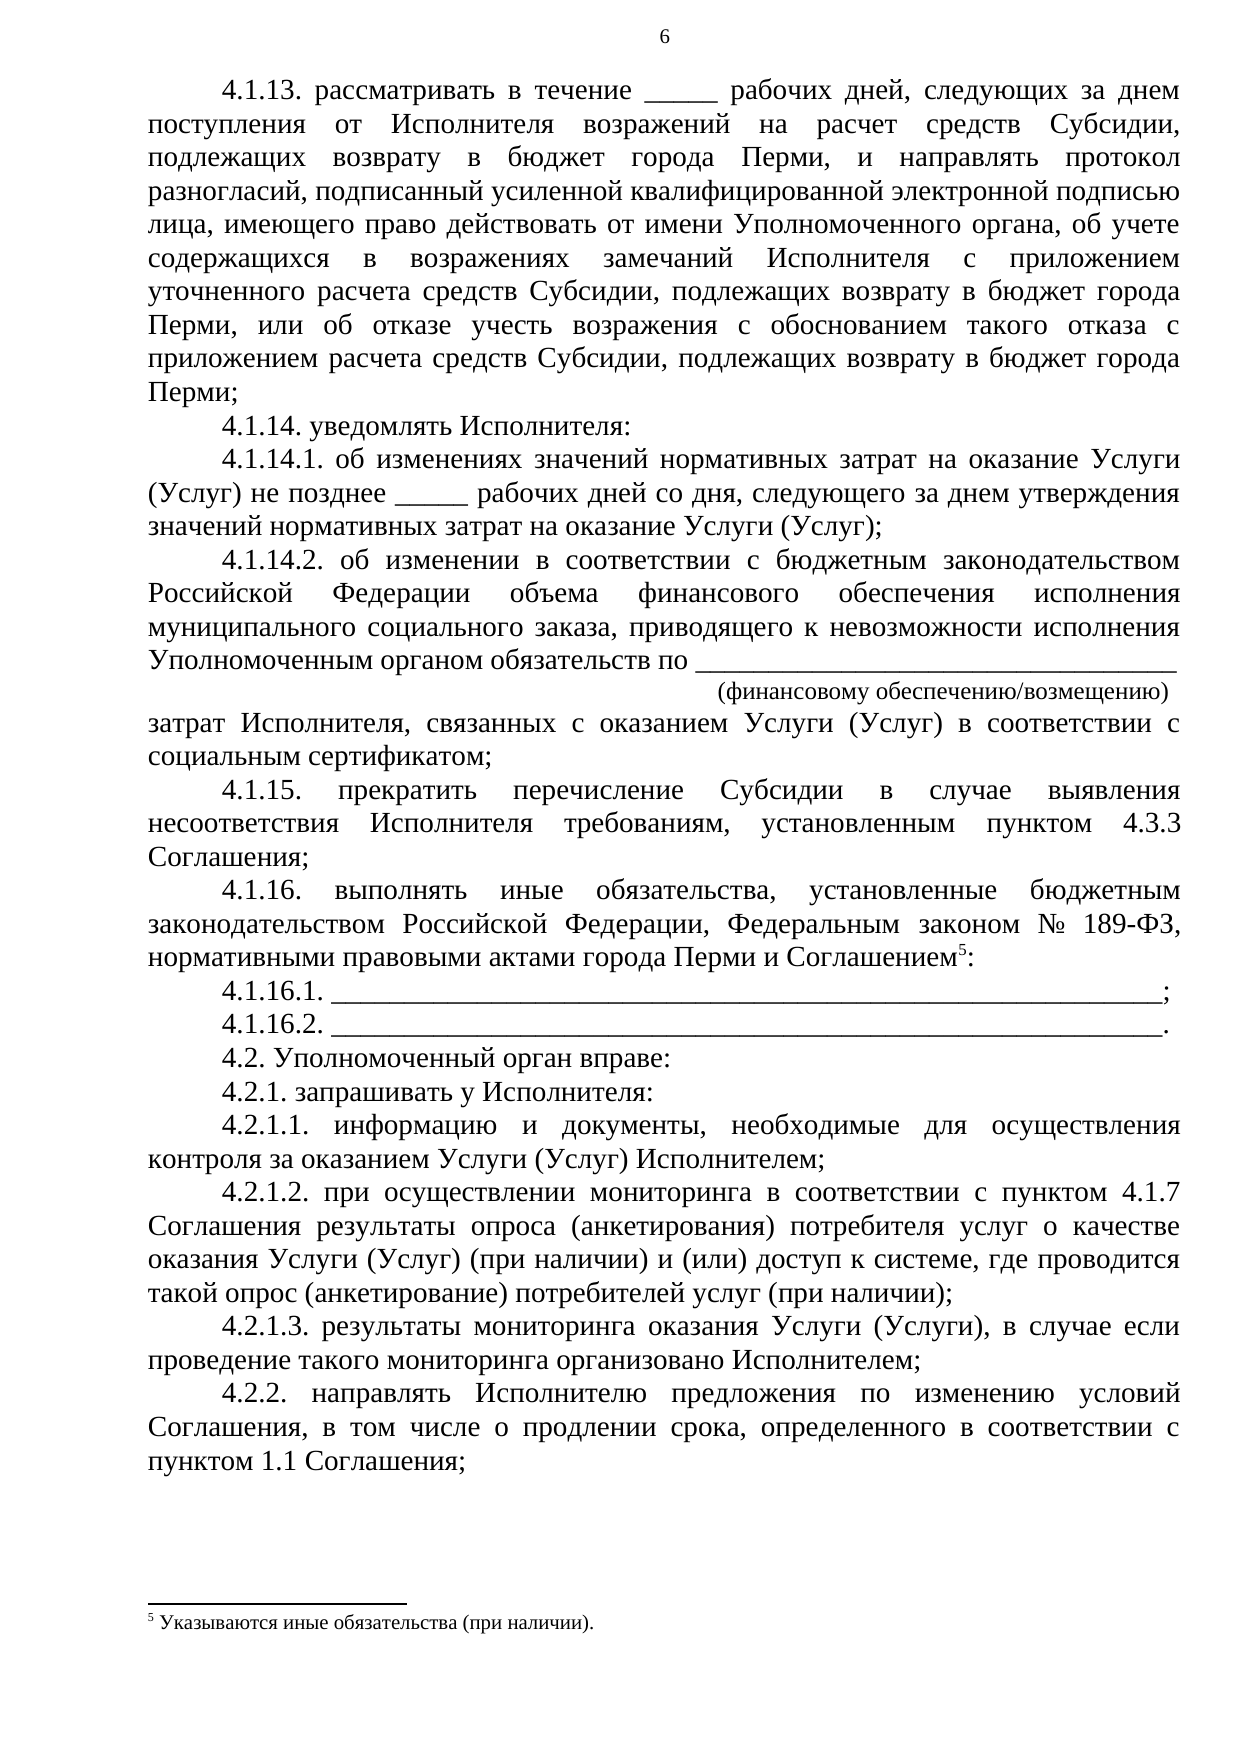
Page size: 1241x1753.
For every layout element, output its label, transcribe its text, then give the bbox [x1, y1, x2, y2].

text затрат Исполнителя, связанных с оказанием Услуги (Услуг) в соответствии с социальным сертификатом; [148, 705, 1181, 772]
text 4.2. Уполномоченный орган вправе: [148, 1040, 1181, 1074]
text 4.1.14.2. об изменении в соответствии с бюджетным законодательством Российской Федерации объема финансового обеспечения исполнения муниципального социального заказа, приводящего к невозможности исполнения Уполномоченным органом обязательств по _________________________________ [148, 542, 1181, 676]
text 4.2.1.2. при осуществлении мониторинга в соответствии с пунктом 4.1.7 Соглашения результаты опроса (анкетирования) потребителя услуг о качестве оказания Услуги (Услуг) (при наличии) и (или) доступ к системе, где проводится такой опрос (анкетирование) потребителей услуг (при наличии); [148, 1174, 1181, 1308]
text 4.1.14. уведомлять Исполнителя: [148, 408, 1181, 441]
text 4.1.13. рассматривать в течение _____ рабочих дней, следующих за днем поступления от Исполнителя возражений на расчет средств Субсидии, подлежащих возврату в бюджет города Перми, и направлять протокол разногласий, подписанный усиленной квалифицированной электронной подписью лица, имеющего право действовать от имени Уполномоченного органа, об учете содержащихся в возражениях замечаний Исполнителя с приложением уточненного расчета средств Субсидии, подлежащих возврату в бюджет города Перми, или об отказе учесть возражения с обоснованием такого отказа с приложением расчета средств Субсидии, подлежащих возврату в бюджет города Перми; [148, 72, 1181, 408]
text 4.2.1. запрашивать у Исполнителя: [148, 1074, 1181, 1107]
text 4.1.15. прекратить перечисление Субсидии в случае выявления несоответствия Исполнителя требованиям, установленным пунктом 4.3.3 Соглашения; [148, 772, 1181, 872]
text 4.2.1.1. информацию и документы, необходимые для осуществления контроля за оказанием Услуги (Услуг) Исполнителем; [148, 1107, 1181, 1174]
text (финансовому обеспечению/возмещению) [148, 676, 1181, 705]
text 4.2.2. направлять Исполнителю предложения по изменению условий Соглашения, в том числе о продлении срока, определенного в соответствии с пунктом 1.1 Соглашения; [148, 1376, 1181, 1476]
text 4.1.14.1. об изменениях значений нормативных затрат на оказание Услуги (Услуг) не позднее _____ рабочих дней со дня, следующего за днем утверждения значений нормативных затрат на оказание Услуги (Услуг); [148, 441, 1181, 542]
text 4.1.16.1. _________________________________________________________; [148, 973, 1181, 1007]
text 4.2.1.3. результаты мониторинга оказания Услуги (Услуги), в случае если проведение такого мониторинга организовано Исполнителем; [148, 1308, 1181, 1376]
text 4.1.16.2. _________________________________________________________. [148, 1007, 1181, 1040]
text 4.1.16. выполнять иные обязательства, установленные бюджетным законодательством Российской Федерации, Федеральным законом № 189-ФЗ, нормативными правовыми актами города Перми и Соглашением: [148, 872, 1181, 973]
